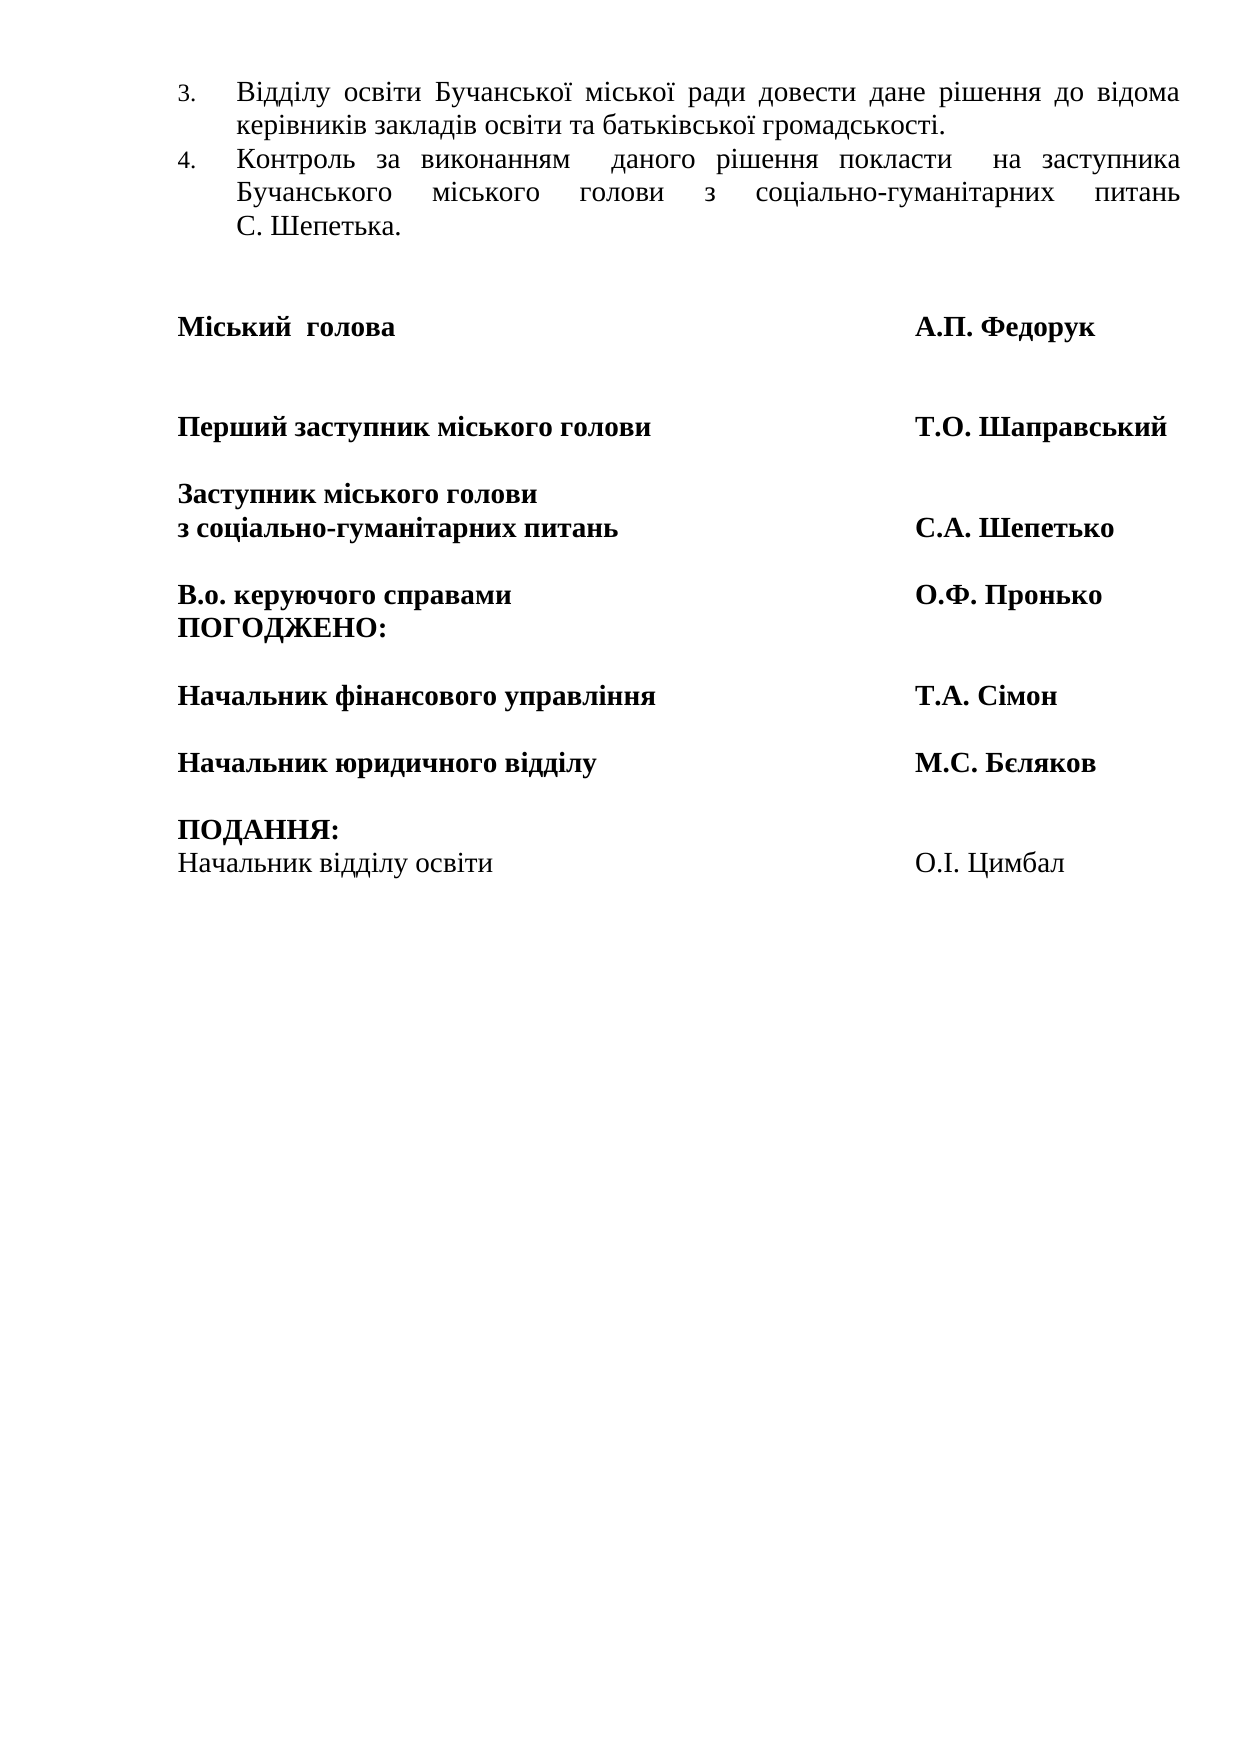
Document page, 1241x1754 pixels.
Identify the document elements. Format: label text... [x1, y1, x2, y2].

text Міський голова А.П. Федорук [177, 309, 1181, 342]
text Перший заступник міського голови Т.О. Шаправський [177, 409, 1181, 443]
text з соціально-гуманітарних питань С.А. Шепетько [177, 510, 1181, 543]
list Відділу освіти нської міської ради довести дане рішення до відома керівників закладів освіти та батьківської громадськості. [177, 74, 1181, 141]
text ПОДАННЯ: [177, 812, 1181, 845]
text Начальник юридичного відділу М.С. Бєляков [177, 745, 1181, 778]
text Заступник міського голови [177, 476, 1181, 510]
list Контроль за виконанням даного рішення покласти на заступника Бучанського міського голови з соціально-гуманітарних питань С. Шепетька. [177, 141, 1181, 242]
text Начальник відділу освіти О.І. Цимбал [177, 845, 1181, 879]
text ПОГОДЖЕНО: [177, 611, 1181, 644]
text Начальник фінансового управління Т.А. Сімон [177, 678, 1181, 711]
text В.о. керуючого справами О.Ф. Пронько [177, 577, 1181, 611]
